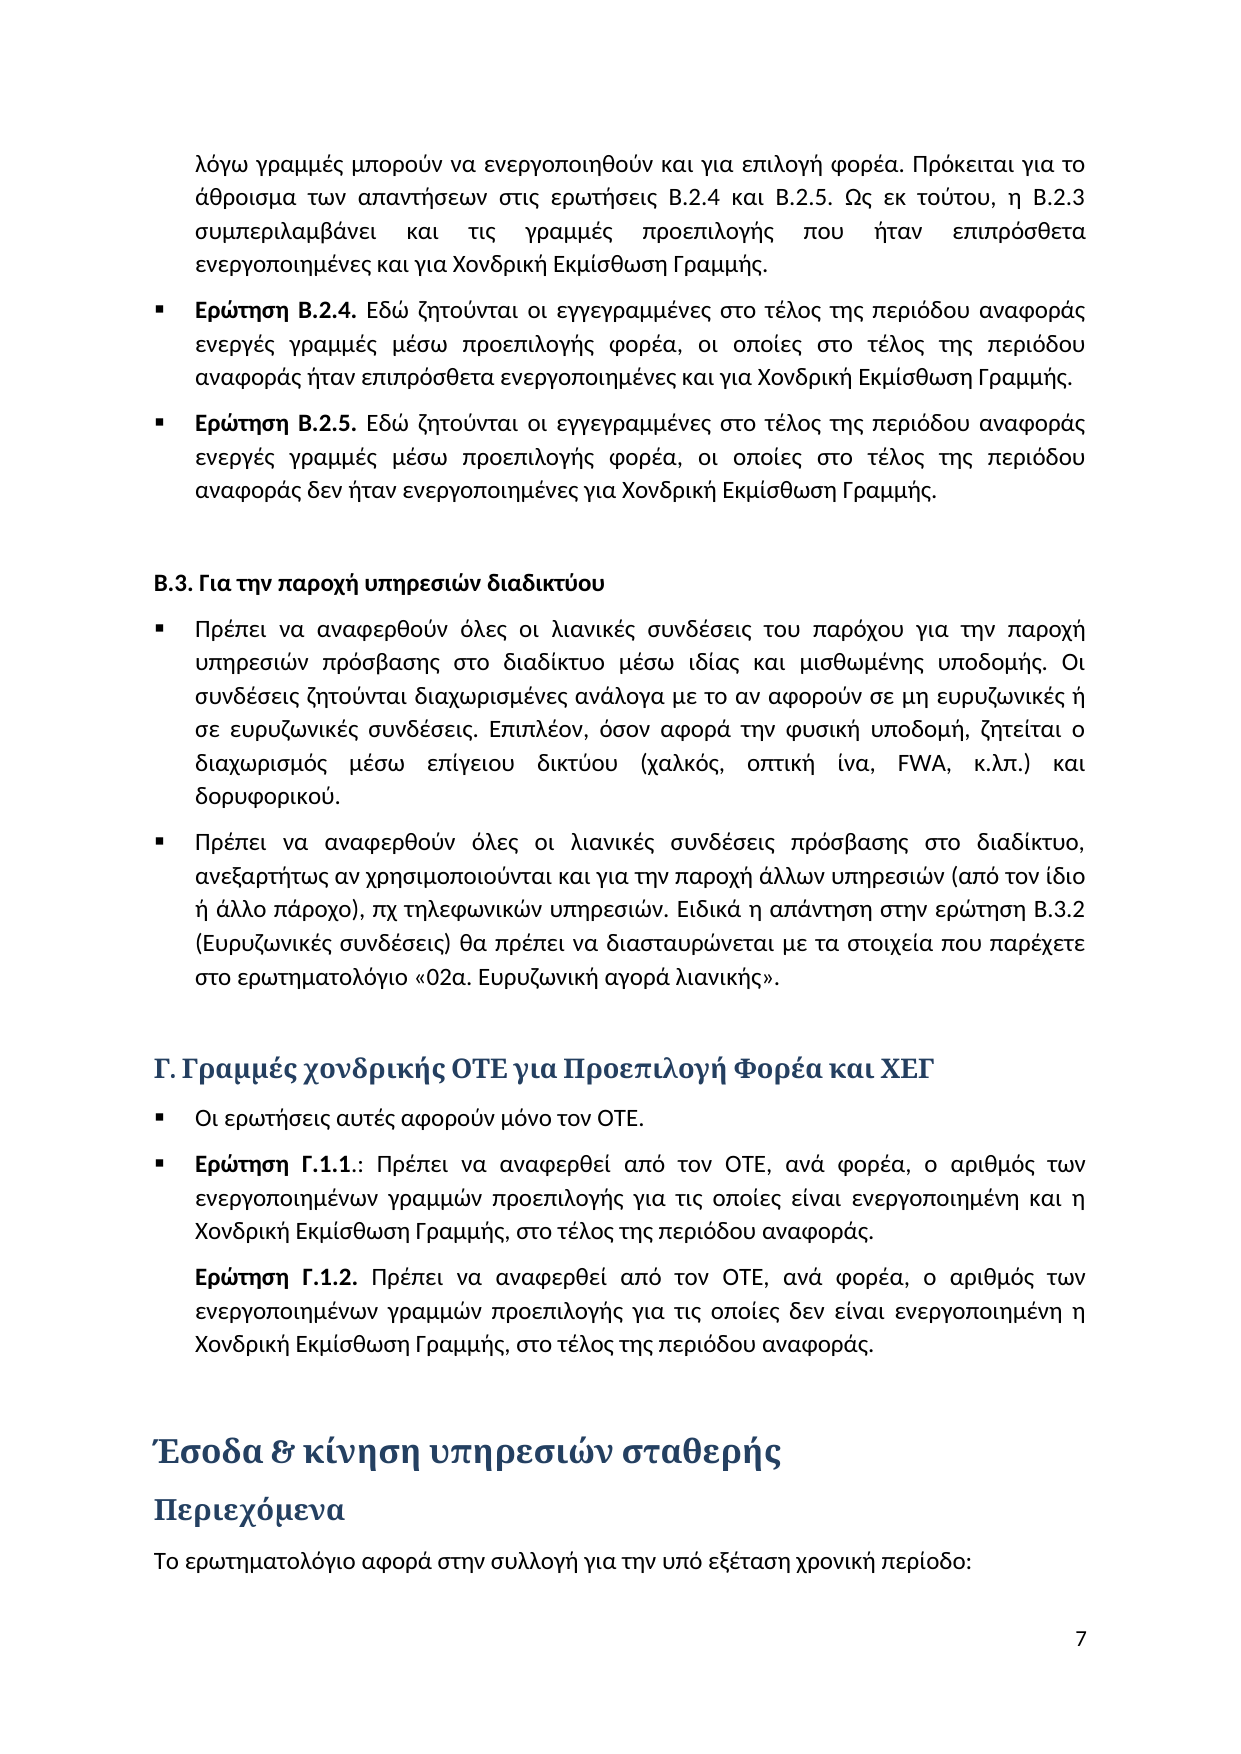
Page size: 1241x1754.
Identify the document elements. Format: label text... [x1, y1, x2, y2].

list Πρέπει να αναφερθούν όλες οι λιανικές συνδέσεις του παρόχου για την παροχή υπηρεσιών πρόσβασης στο διαδίκτυο μέσω ιδίας και μισθωμένης υποδομής. Οι συνδέσεις ζητούνται διαχωρισμένες ανάλογα με το αν αφορούν σε μη ευρυζωνικές ή σε ευρυζωνικές συνδέσεις. Επιπλέον, όσον αφορά την φυσική υποδομή, ζητείται ο διαχωρισμός μέσω επίγειου δικτύου (χαλκός, οπτική ίνα, FWA, κ.λπ.) και δορυφορικού. [153, 613, 1087, 811]
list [153, 148, 1087, 279]
subtitle Γ. Γραμμές χονδρικής ΟΤΕ για Προεπιλογή Φορέα και ΧΕΓ [153, 1054, 1087, 1085]
text Το ερωτηματολόγιο αφορά στην συλλογή για την υπό εξέταση χρονική περίοδο: [153, 1546, 1087, 1576]
list Ερώτηση Β.2.5. Εδώ ζητούνται οι εγγεγραμμένες στο τέλος της περιόδου αναφοράς ενεργές γραμμές μέσω προεπιλογής φορέα, οι οποίες στο τέλος της περιόδου αναφοράς δεν ήταν ενεργοποιημένες για Χονδρική Εκμίσθωση Γραμμής. [153, 407, 1087, 505]
subtitle Περιεχόμενα [153, 1494, 1087, 1528]
list Ερώτηση Β.2.4. Εδώ ζητούνται οι εγγεγραμμένες στο τέλος της περιόδου αναφοράς ενεργές γραμμές μέσω προεπιλογής φορέα, οι οποίες στο τέλος της περιόδου αναφοράς ήταν επιπρόσθετα ενεργοποιημένες και για Χονδρική Εκμίσθωση Γραμμής. [153, 294, 1087, 392]
list Ερώτηση Γ.1.1.: Πρέπει να αναφερθεί από τον ΟΤΕ, ανά φορέα, ο αριθμός των ενεργοποιημένων γραμμών προεπιλογής για τις οποίες είναι ενεργοποιημένη και η Χονδρική Εκμίσθωση Γραμμής, στο τέλος της περιόδου αναφοράς. [153, 1148, 1087, 1246]
list Πρέπει να αναφερθούν όλες οι λιανικές συνδέσεις πρόσβασης στο διαδίκτυο, ανεξαρτήτως αν χρησιμοποιούνται και για την παροχή άλλων υπηρεσιών (από τον ίδιο ή άλλο πάροχο), πχ τηλεφωνικών υπηρεσιών. Ειδικά η απάντηση στην ερώτηση Β.3.2 (Ευρυζωνικές συνδέσεις) θα πρέπει να διασταυρώνεται με τα στοιχεία που παρέχετε στο ερωτηματολόγιο «02α. Ευρυζωνική αγορά λιανικής». [153, 826, 1087, 991]
text Β.3. Για την παροχή υπηρεσιών διαδικτύου [153, 567, 1087, 597]
subtitle Έσοδα & κίνηση υπηρεσιών σταθερής [153, 1434, 1087, 1472]
list Ερώτηση Γ.1.2. Πρέπει να αναφερθεί από τον ΟΤΕ, ανά φορέα, ο αριθμός των ενεργοποιημένων γραμμών προεπιλογής για τις οποίες δεν είναι ενεργοποιημένη η Χονδρική Εκμίσθωση Γραμμής, στο τέλος της περιόδου αναφοράς. [195, 1261, 1087, 1359]
list Οι ερωτήσεις αυτές αφορούν μόνο τον ΟΤΕ. [153, 1102, 1087, 1133]
